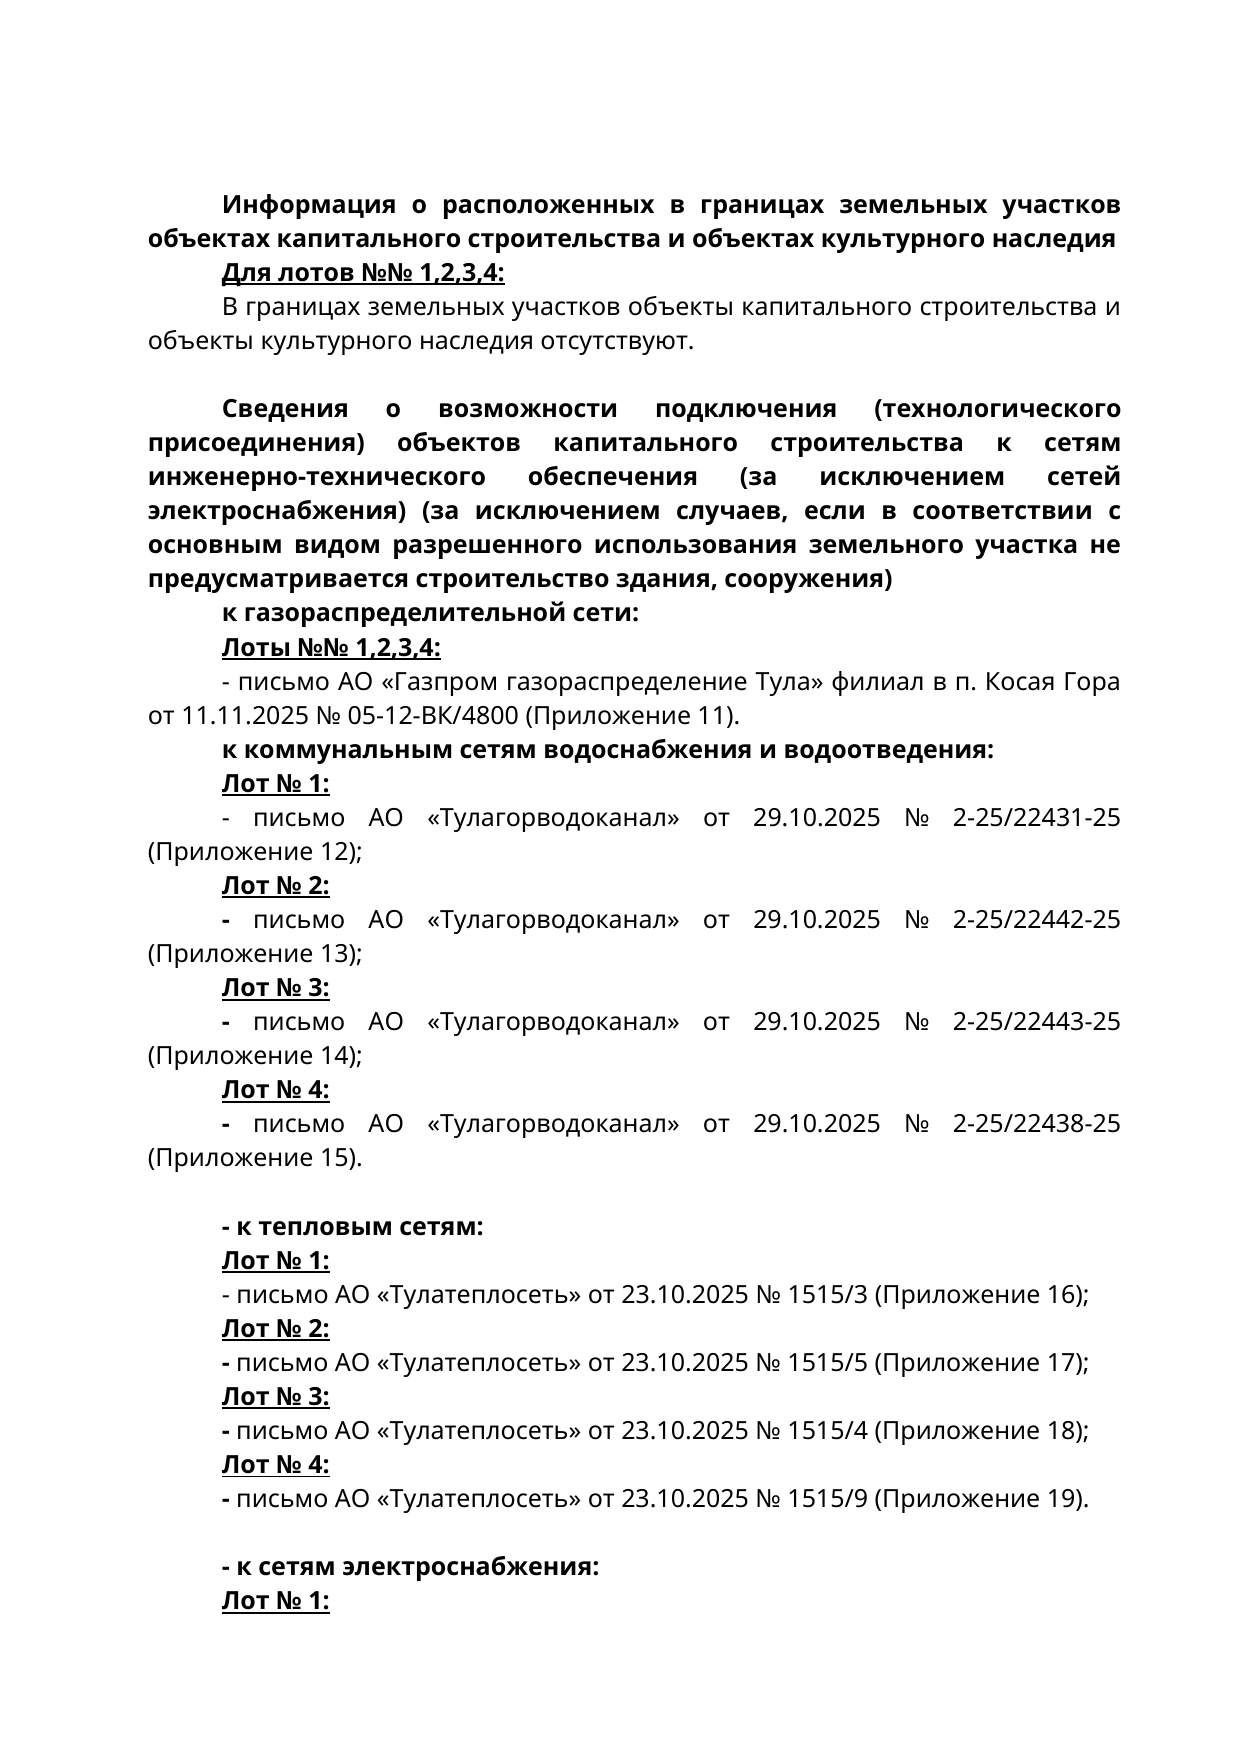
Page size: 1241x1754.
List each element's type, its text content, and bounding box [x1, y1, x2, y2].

text Лот № 2: [148, 868, 1122, 902]
text - письмо АО «Тулатеплосеть» от 23.10.2025 № 1515/9 (Приложение 19). [148, 1481, 1122, 1515]
text Лот № 3: [148, 1378, 1122, 1413]
text Лот № 4: [148, 1447, 1122, 1481]
text - к сетям электроснабжения: [148, 1549, 1122, 1583]
text к коммунальным сетям водоснабжения и водоотведения: [148, 731, 1122, 765]
text Лот № 3: [148, 970, 1122, 1004]
text - письмо АО «Газпром газораспределение Тула» филиал в п. Косая Гора от 11.11.2025 № 05-12-ВК/4800 (Приложение 11). [148, 663, 1122, 731]
text Лот № 2: [148, 1310, 1122, 1344]
text Для лотов №№ 1,2,3,4: [148, 254, 1122, 288]
text к газораспределительной сети: [148, 595, 1122, 629]
text Лот № 1: [148, 1583, 1122, 1617]
text - письмо АО «Тулагорводоканал» от 29.10.2025 № 2-25/22442-25 (Приложение 13); [148, 902, 1122, 970]
text В границах земельных участков объекты капитального строительства и объекты культурного наследия отсутствуют. [148, 288, 1122, 357]
text Информация о расположенных в границах земельных участков объектах капитального строительства и объектах культурного наследия [148, 186, 1122, 254]
text Лот № 1: [148, 1242, 1122, 1276]
text Лот № 4: [148, 1072, 1122, 1106]
text - к тепловым сетям: [148, 1208, 1122, 1242]
text - письмо АО «Тулатеплосеть» от 23.10.2025 № 1515/4 (Приложение 18); [148, 1413, 1122, 1447]
text Лот № 1: [148, 765, 1122, 799]
text - письмо АО «Тулагорводоканал» от 29.10.2025 № 2-25/22443-25 (Приложение 14); [148, 1004, 1122, 1072]
text - письмо АО «Тулагорводоканал» от 29.10.2025 № 2-25/22431-25 (Приложение 12); [148, 799, 1122, 868]
text Сведения о возможности подключения (технологического присоединения) объектов капитального строительства к сетям инженерно-технического обеспечения (за исключением сетей электроснабжения) (за исключением случаев, если в соответствии с основным видом разрешенного использования земельного участка не предусматривается строительство здания, сооружения) [148, 391, 1122, 595]
text - письмо АО «Тулатеплосеть» от 23.10.2025 № 1515/5 (Приложение 17); [148, 1344, 1122, 1378]
text - письмо АО «Тулатеплосеть» от 23.10.2025 № 1515/3 (Приложение 16); [148, 1276, 1122, 1310]
text Лоты №№ 1,2,3,4: [148, 629, 1122, 663]
text - письмо АО «Тулагорводоканал» от 29.10.2025 № 2-25/22438-25 (Приложение 15). [148, 1106, 1122, 1174]
